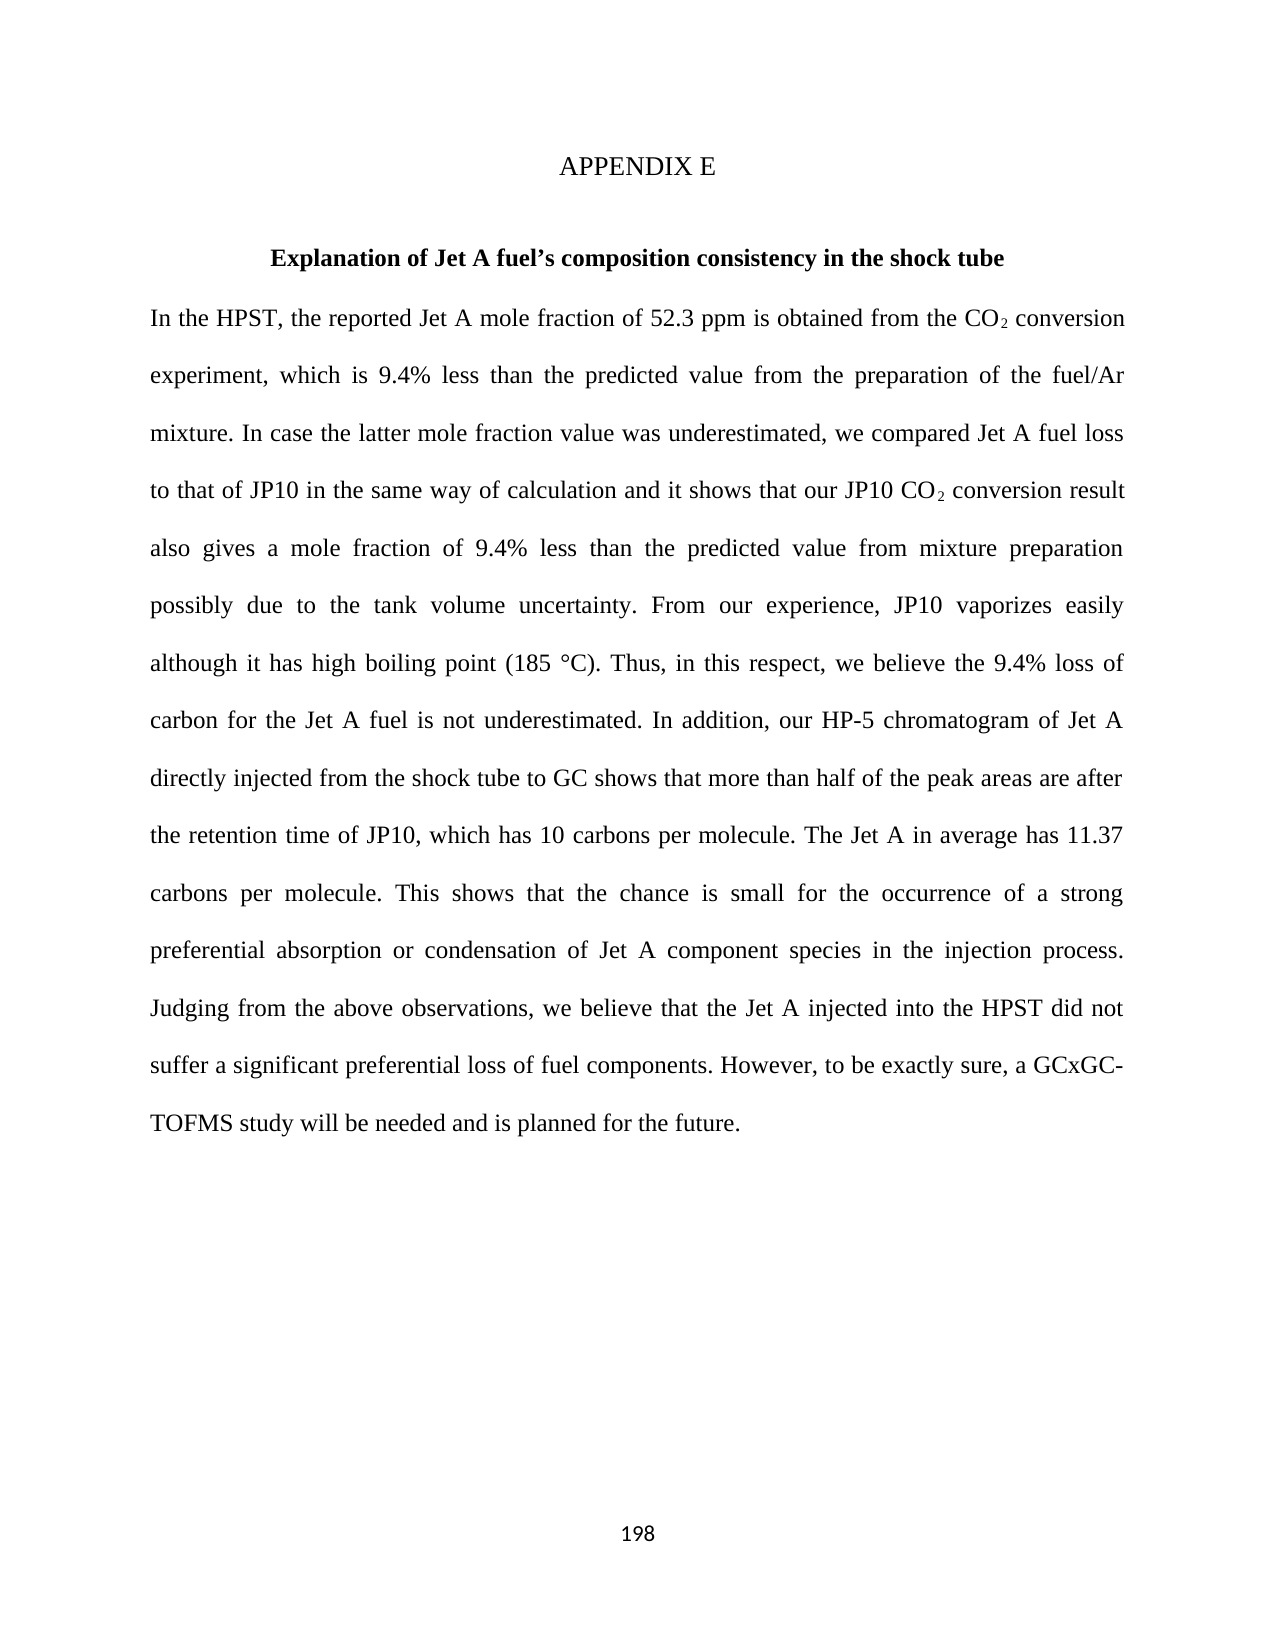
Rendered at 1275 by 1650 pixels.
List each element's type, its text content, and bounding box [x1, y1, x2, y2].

list In the HPST, the reported Jet A mole fraction of 52.3 ppm is obtained from the CO2 conversion experiment, which is 9.4% less than the predicted value from the preparation of the fuel/Ar mixture. In case the latter mole fraction value was underestimated, we compared Jet A fuel loss to that of JP10 in the same way of calculation and it shows that our JP10 CO2 conversion result also gives a mole fraction of 9.4% less than the predicted value from mixture preparation possibly due to the tank volume uncertainty. From our experience, JP10 vaporizes easily although it has high boiling point (185 °C). Thus, in this respect, we believe the 9.4% loss of carbon for the Jet A fuel is not underestimated. In addition, our HP-5 chromatogram of Jet A directly injected from the shock tube to GC shows that more than half of the peak areas are after the retention time of JP10, which has 10 carbons per molecule. The Jet A in average has 11.37 carbons per molecule. This shows that the chance is small for the occurrence of a strong preferential absorption or condensation of Jet A component species in the injection process. Judging from the above observations, we believe that the Jet A injected into the HPST did not suffer a significant preferential loss of fuel components. However, to be exactly sure, a GCxGC-TOFMS study will be needed and is planned for the future. [150, 303, 1125, 1137]
text Explanation of Jet A fuel’s composition consistency in the shock tube [150, 243, 1125, 272]
subtitle APPENDIX E [150, 150, 1125, 181]
